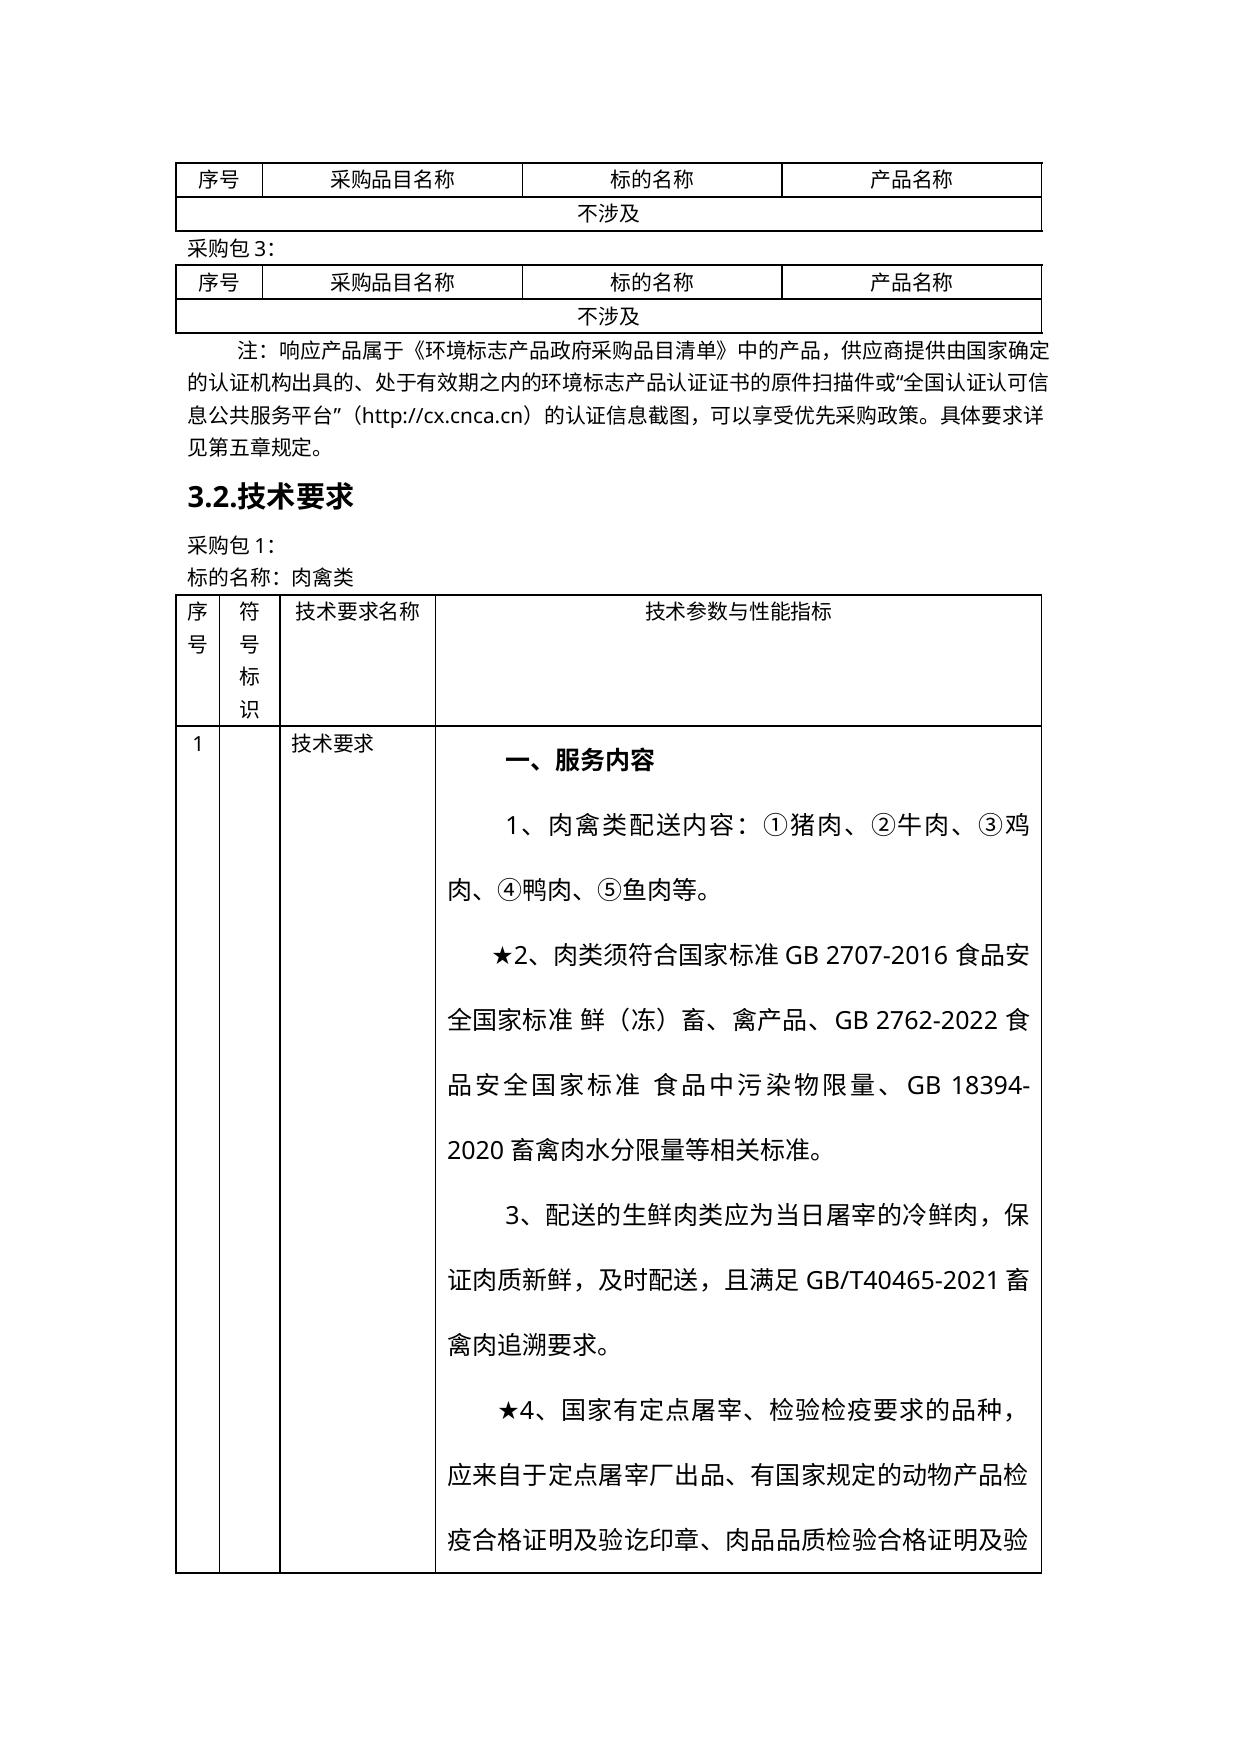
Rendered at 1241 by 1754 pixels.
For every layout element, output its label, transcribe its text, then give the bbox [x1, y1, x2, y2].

text 注：响应产品属于《环境标志产品政府采购品目清单》中的产品，供应商提供由国家确定的认证机构出具的、处于有效期之内的环境标志产品认证证书的原件扫描件或“全国认证认可信息公共服务平台”（http://cx.cnca.cn）的认证信息截图，可以享受优先采购政策。具体要求详见第五章规定。 [187, 334, 1053, 464]
text 标的名称：肉禽类 [187, 561, 1053, 594]
table_header 产品名称 [783, 266, 1041, 298]
table_header 序号 [177, 596, 219, 725]
table_cell 不涉及 [177, 300, 1041, 332]
table_cell 技术要求 [281, 727, 435, 1572]
table_header 标的名称 [523, 266, 781, 298]
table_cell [436, 727, 1041, 1572]
table_cell 1 [177, 727, 219, 1572]
table_header 标的名称 [523, 164, 781, 196]
table_header 产品名称 [783, 164, 1041, 196]
table_header 技术参数与性能指标 [436, 596, 1041, 725]
text 采购包3： [187, 232, 1053, 264]
text 采购包1： [187, 529, 1053, 561]
text 3.2.技术要求 [187, 464, 1053, 529]
table_header 采购品目名称 [263, 266, 522, 298]
table_header 序号 [177, 164, 262, 196]
table_header 序号 [177, 266, 262, 298]
table_header 符号标识 [220, 596, 279, 725]
table_cell 不涉及 [177, 198, 1041, 230]
table_header 采购品目名称 [263, 164, 522, 196]
table_cell [220, 727, 279, 1572]
table_header 技术要求名称 [281, 596, 435, 725]
